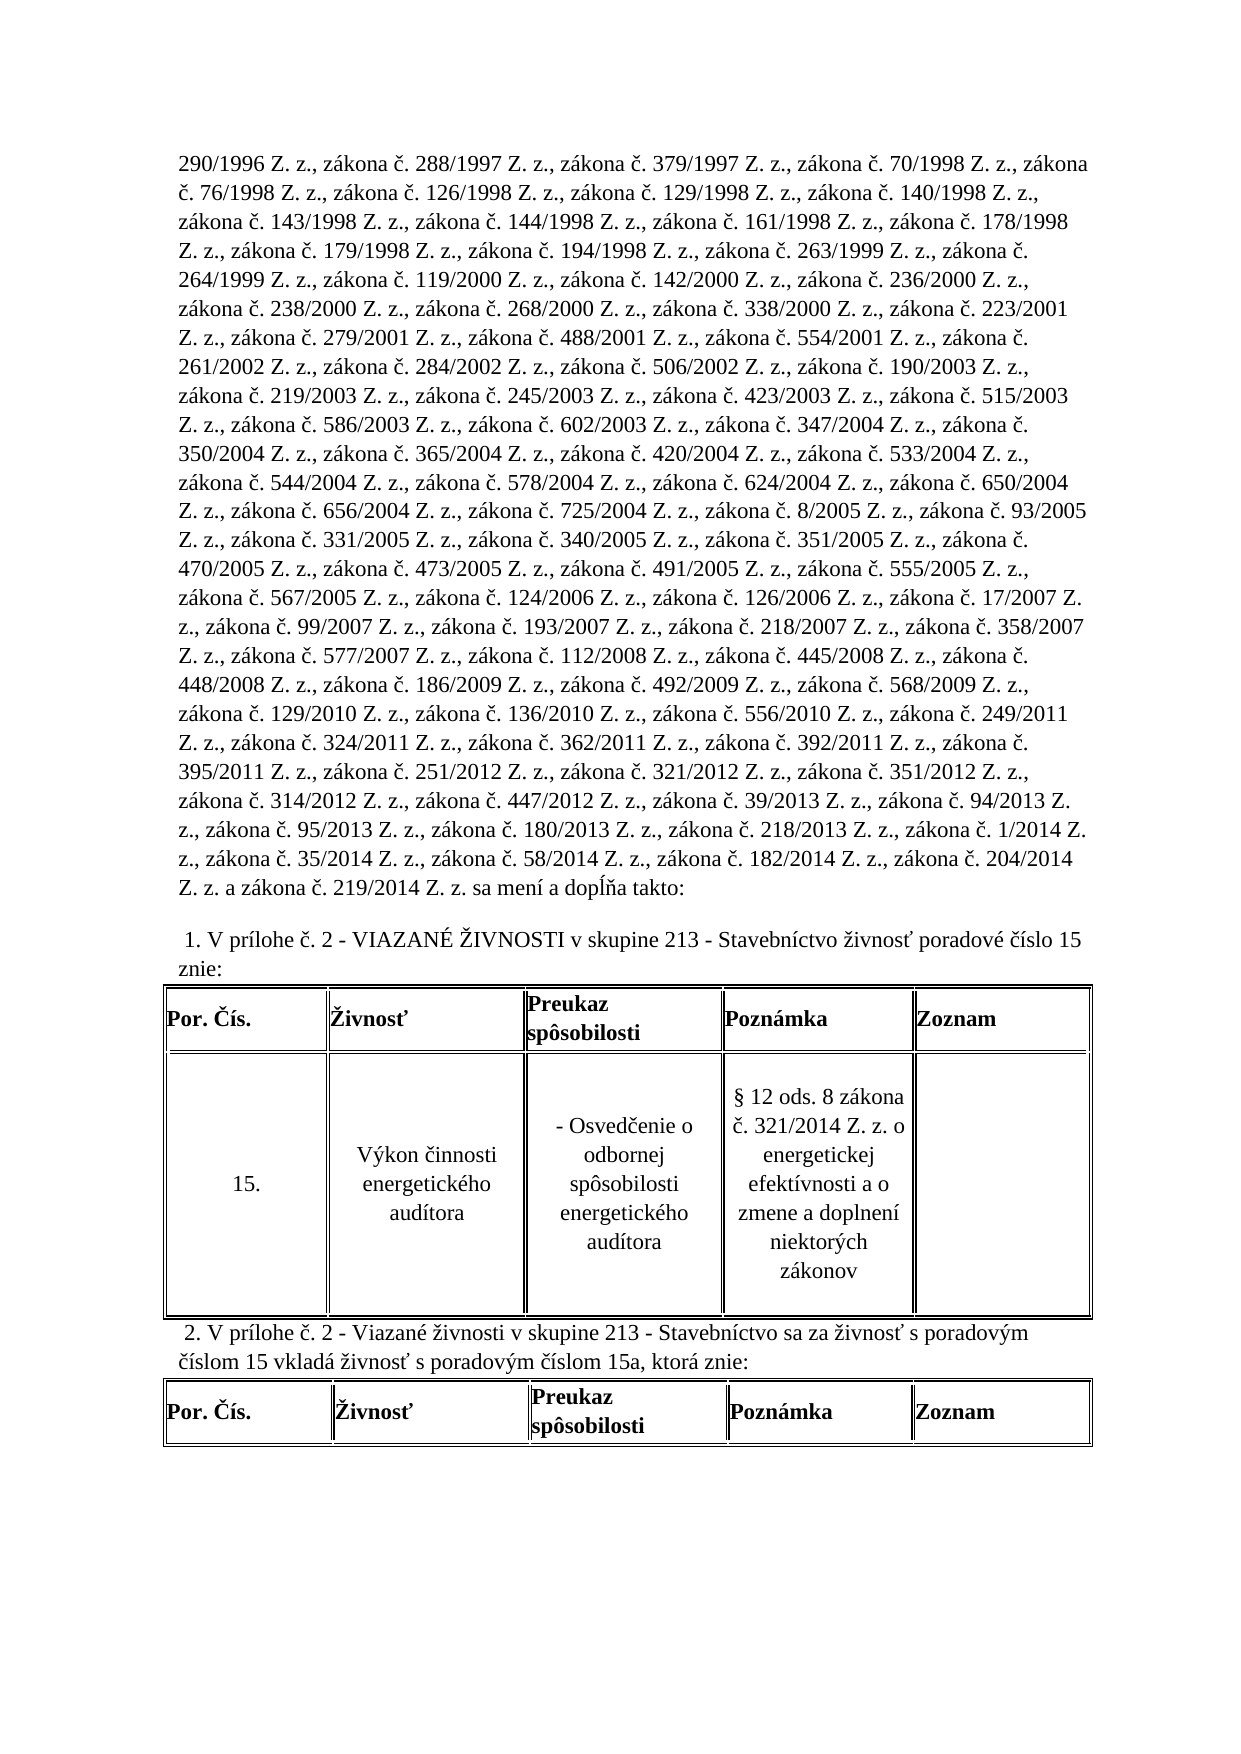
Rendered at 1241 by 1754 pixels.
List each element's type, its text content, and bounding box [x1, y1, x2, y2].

table_cell 15. [165, 1050, 328, 1315]
table_header Poznámka [723, 988, 914, 1049]
table_cell Výkon činnosti energetického audítora [328, 1050, 526, 1315]
table_header Zoznam [913, 1381, 1089, 1443]
table_header Živnosť [333, 1379, 530, 1443]
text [178, 150, 1090, 900]
table_header Por. Čís. [165, 1379, 333, 1443]
text 2. V prílohe č. 2 - Viazané živnosti v skupine 213 - Stavebníctvo sa za živnosť s poradovým číslom 15 vkladá živnosť s poradovým číslom 15a, ktorá znie: [178, 1320, 1090, 1375]
table_header Živnosť [328, 986, 526, 1049]
table_header Poznámka [728, 1381, 913, 1443]
table_header Preukaz spôsobilosti [530, 1379, 728, 1443]
table_cell § 12 ods. 8 zákona č. 321/2014 Z. z. o energetickej efektívnosti a o zmene a doplnení niektorých zákonov [723, 1054, 914, 1315]
table_cell - Osvedčenie o odbornej spôsobilosti energetického audítora [526, 1050, 723, 1315]
text 1. V prílohe č. 2 - VIAZANÉ ŽIVNOSTI v skupine 213 - Stavebníctvo živnosť poradové číslo 15 znie: [178, 926, 1090, 982]
table_header Zoznam [915, 989, 1089, 1049]
table_header Preukaz spôsobilosti [526, 986, 723, 1049]
table_cell [915, 1050, 1091, 1315]
table_header Por. Čís. [165, 986, 328, 1049]
